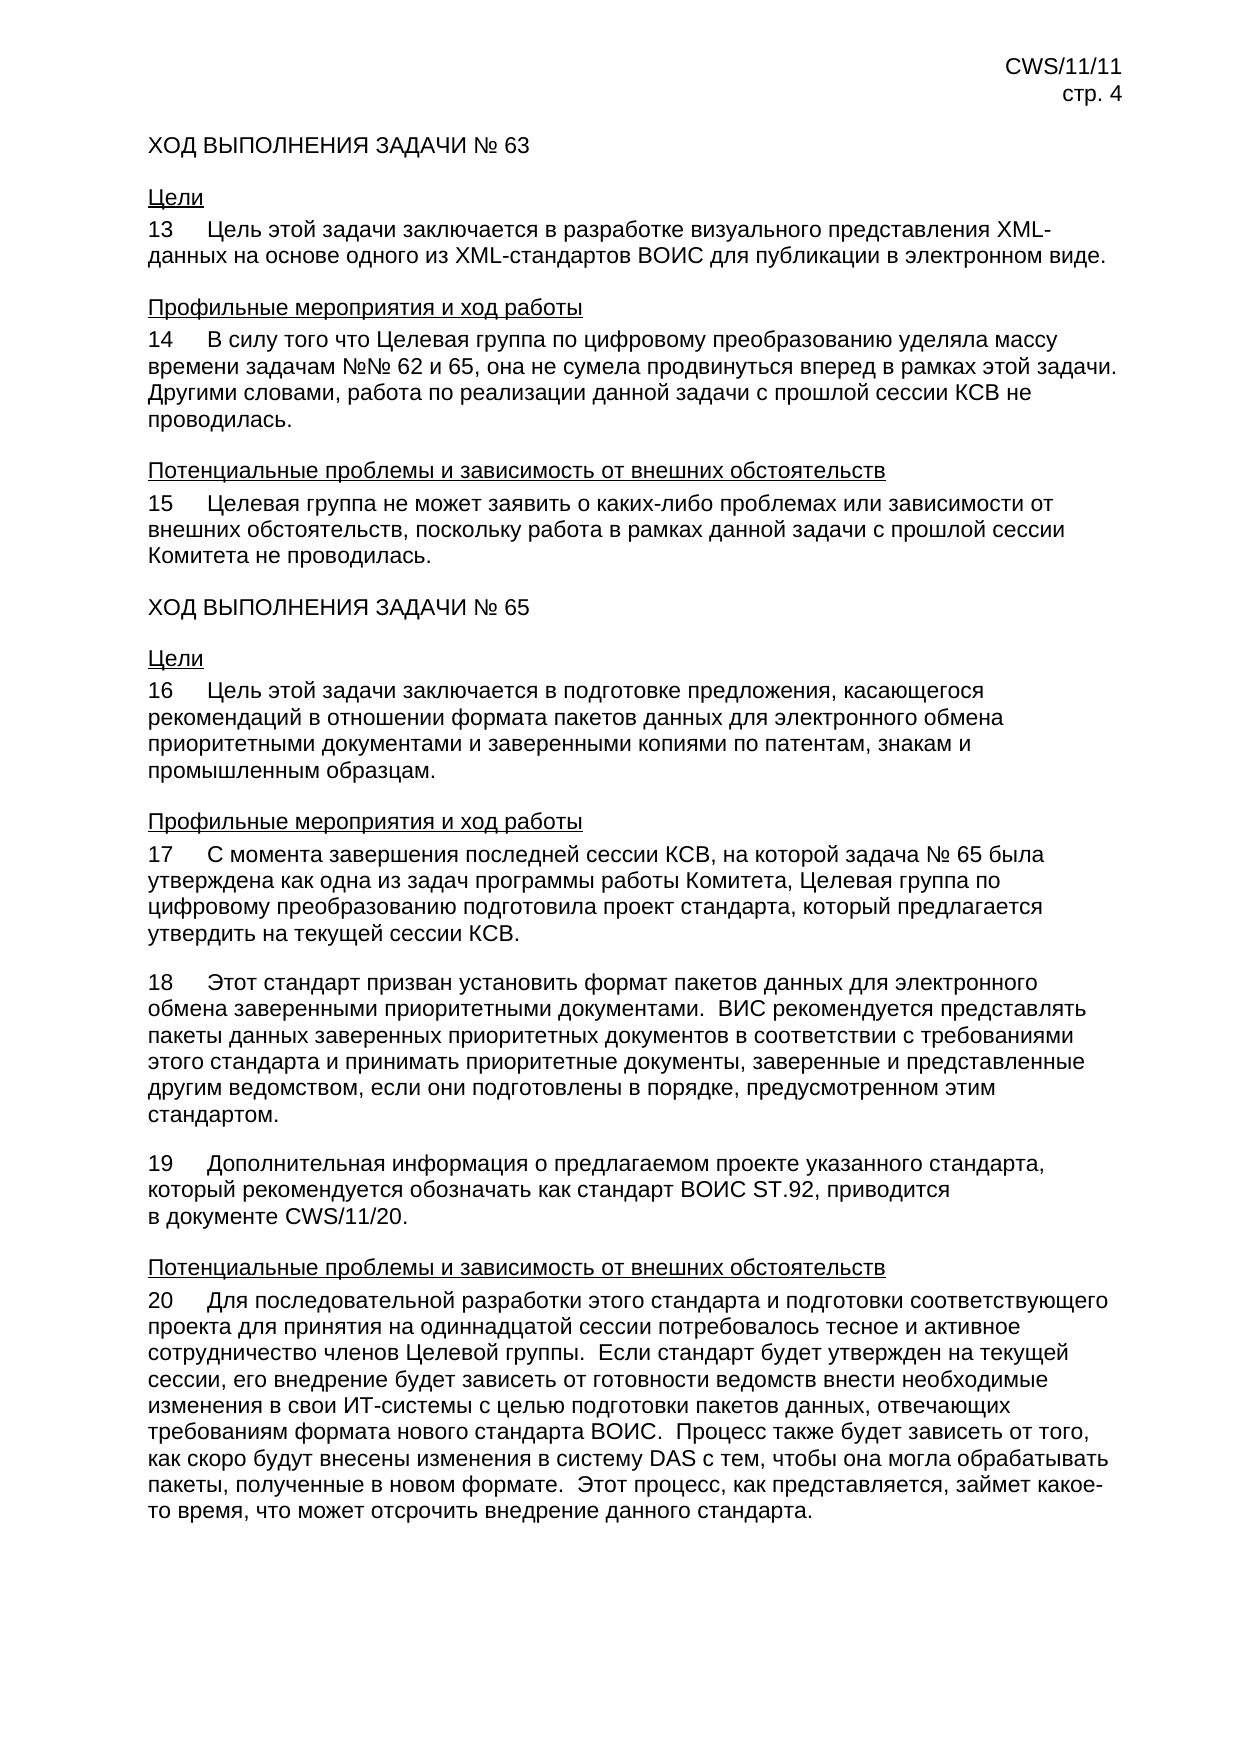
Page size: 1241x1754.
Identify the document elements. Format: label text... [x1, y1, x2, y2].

text Для последовательной разработки этого стандарта и подготовки соответствующего проекта для принятия на одиннадцатой сессии потребовалось тесное и активное сотрудничество членов Целевой группы. Если стандарт будет утвержден на текущей сессии, его внедрение будет зависеть от готовности ведомств внести необходимые изменения в свои ИТ-системы с целью подготовки пакетов данных, отвечающих требованиям формата нового стандарта ВОИС. Процесс также будет зависеть от того, как скоро будут внесены изменения в систему DAS с тем, чтобы она могла обрабатывать пакеты, полученные в новом формате. Этот процесс, как представляется, займет какое-то время, что может отсрочить внедрение данного стандарта. [148, 1287, 1122, 1524]
subtitle ход выполнения задачи № 63 [148, 132, 1122, 158]
text Цель этой задачи заключается в разработке визуального представления XML-данных на основе одного из XML-стандартов ВОИС для публикации в электронном виде. [148, 216, 1122, 269]
text Цель этой задачи заключается в подготовке предложения, касающегося рекомендаций в отношении формата пакетов данных для электронного обмена приоритетными документами и заверенными копиями по патентам, знакам и промышленным образцам. [148, 677, 1122, 783]
subtitle Цели [148, 183, 1122, 210]
subtitle ход выполнения задачи № 65 [148, 593, 1122, 620]
subtitle Профильные мероприятия и ход работы [148, 294, 1122, 320]
subtitle Потенциальные проблемы и зависимость от внешних обстоятельств [148, 1254, 1122, 1280]
subtitle Профильные мероприятия и ход работы [148, 808, 1122, 834]
subtitle Цели [148, 645, 1122, 671]
text Дополнительная информация о предлагаемом проекте указанного стандарта, который рекомендуется обозначать как стандарт ВОИС ST.92, приводится в документе CWS/11/20. [148, 1150, 1122, 1229]
text В силу того что Целевая группа по цифровому преобразованию уделяла массу времени задачам №№ 62 и 65, она не сумела продвинуться вперед в рамках этой задачи. Другими словами, работа по реализации данной задачи с прошлой сессии КСВ не проводилась. [148, 326, 1122, 432]
text Этот стандарт призван установить формат пакетов данных для электронного обмена заверенными приоритетными документами. ВИС рекомендуется представлять пакеты данных заверенных приоритетных документов в соответствии с требованиями этого стандарта и принимать приоритетные документы, заверенные и представленные другим ведомством, если они подготовлены в порядке, предусмотренном этим стандартом. [148, 969, 1122, 1127]
subtitle Потенциальные проблемы и зависимость от внешних обстоятельств [148, 457, 1122, 483]
text Целевая группа не может заявить о каких-либо проблемах или зависимости от внешних обстоятельств, поскольку работа в рамках данной задачи с прошлой сессии Комитета не проводилась. [148, 489, 1122, 568]
text С момента завершения последней сессии КСВ, на которой задача № 65 была утверждена как одна из задач программы работы Комитета, Целевая группа по цифровому преобразованию подготовила проект стандарта, который предлагается утвердить на текущей сессии КСВ. [148, 841, 1122, 946]
